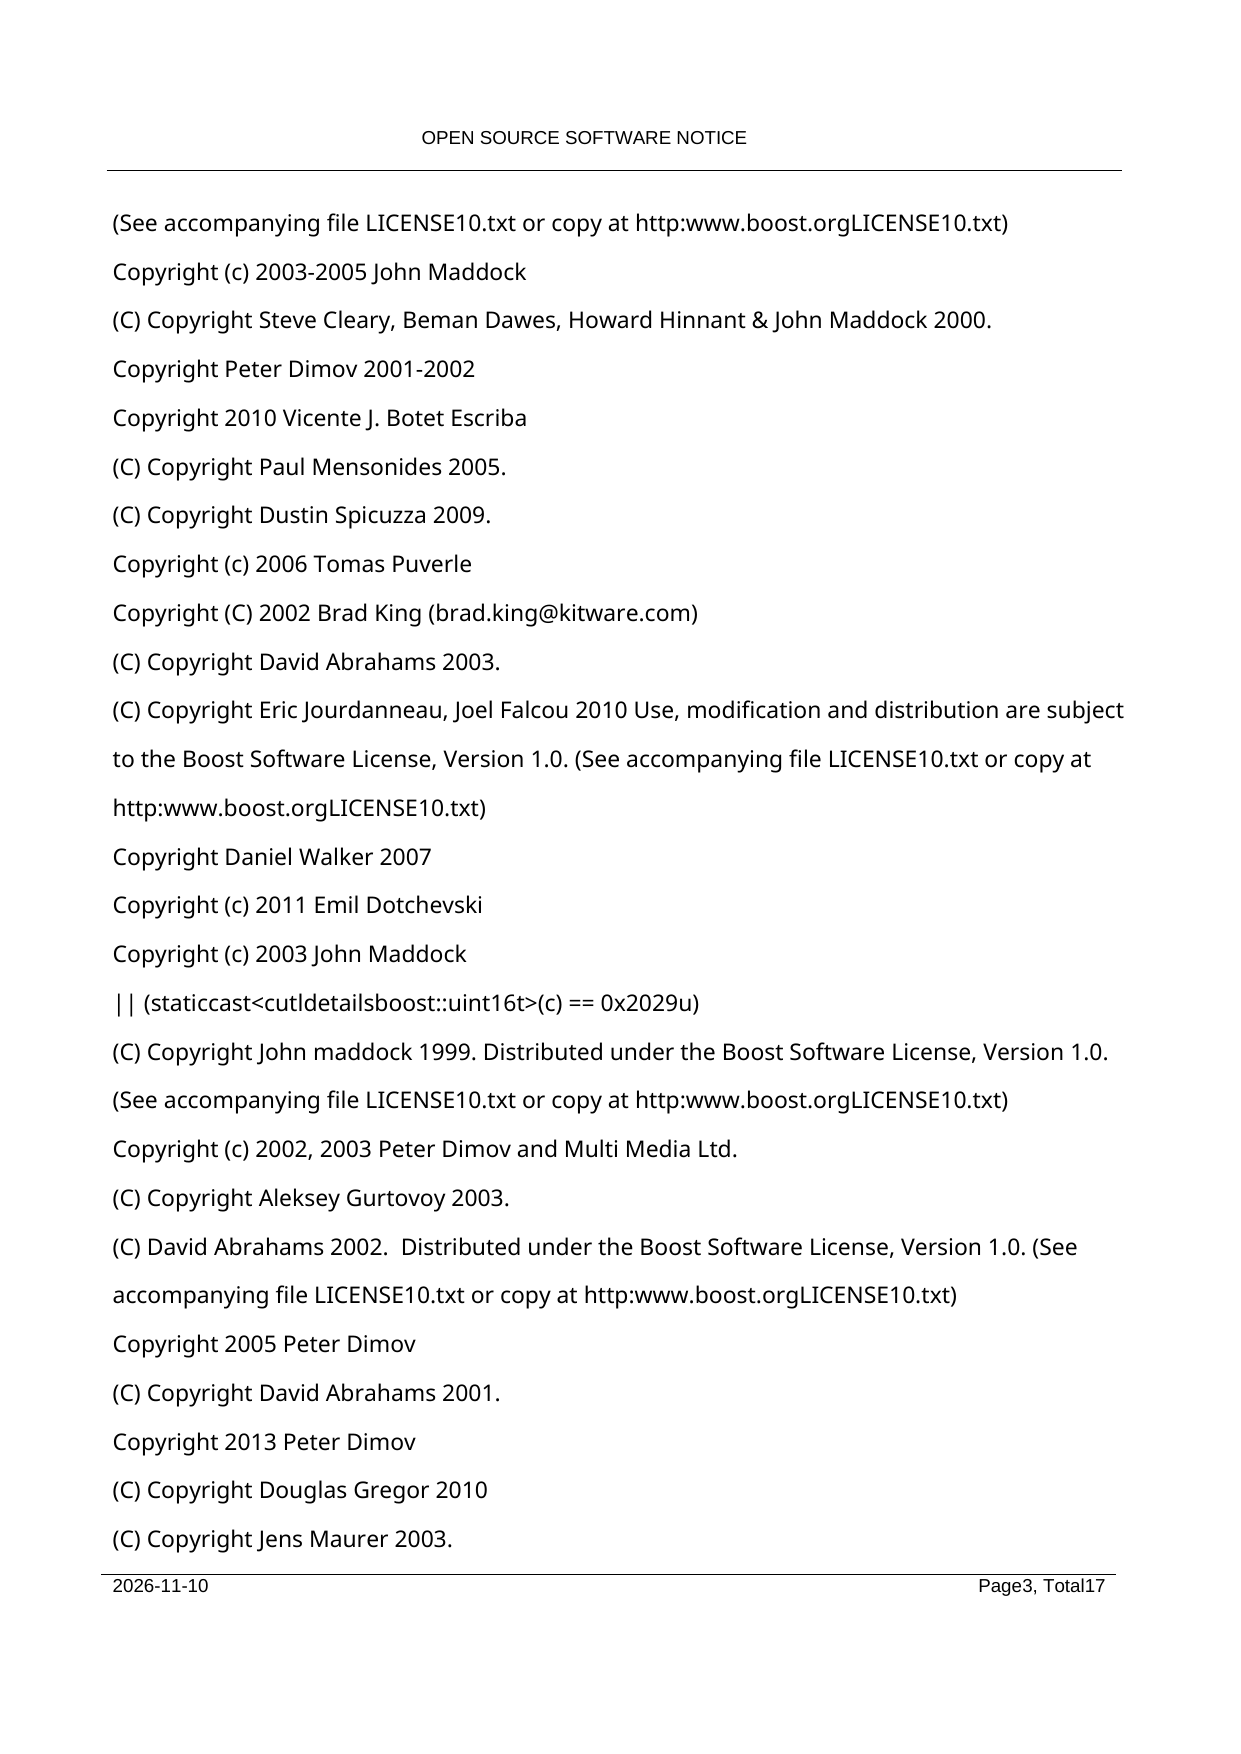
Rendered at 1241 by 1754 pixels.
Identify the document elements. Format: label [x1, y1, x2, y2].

text [112, 206, 1128, 1555]
